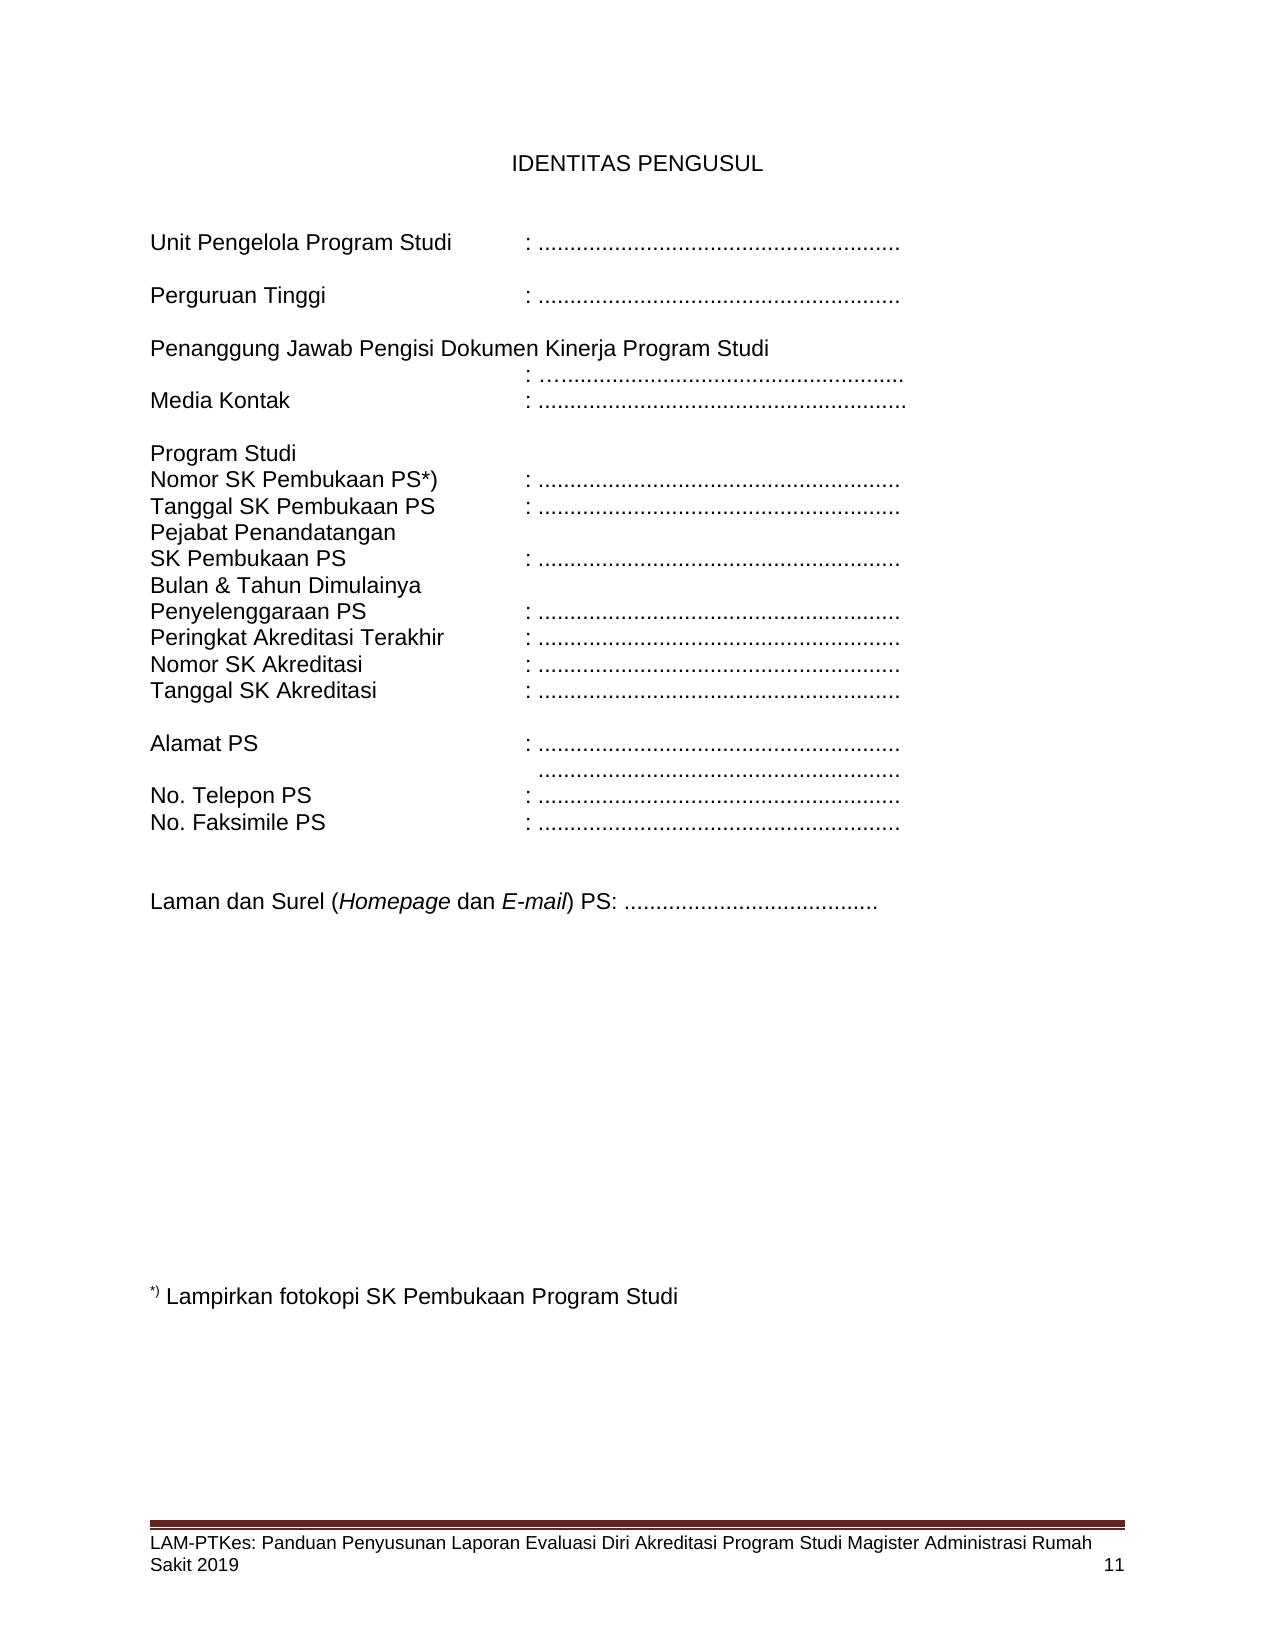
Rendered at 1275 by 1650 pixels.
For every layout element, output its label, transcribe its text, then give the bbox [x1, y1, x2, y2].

text SK Pembukaan PS : ......................................................... [150, 545, 1125, 572]
text Program Studi [150, 440, 1125, 466]
text No. Telepon PS : ......................................................... [150, 782, 1125, 809]
text *) Lampirkan fotokopi SK Pembukaan Program Studi [150, 1283, 1125, 1309]
text Bulan & Tahun Dimulainya [150, 572, 1125, 598]
text Tanggal SK Akreditasi : ......................................................... [150, 677, 1125, 703]
text Peringkat Akreditasi Terakhir : ......................................................... [150, 624, 1125, 651]
text Nomor SK Pembukaan PS*) : ......................................................... [150, 466, 1125, 493]
text No. Faksimile PS : ......................................................... [150, 809, 1125, 835]
text Laman dan Surel (Homepage dan E-mail) PS: ........................................ [150, 888, 1125, 914]
text Tanggal SK Pembukaan PS : ......................................................... [150, 493, 1125, 519]
text : …...................................................... [150, 361, 1125, 387]
text Unit Pengelola Program Studi : ......................................................... [150, 229, 1125, 255]
text Perguruan Tinggi : ......................................................... [150, 282, 1125, 308]
text Media Kontak : .......................................................... [150, 387, 1125, 413]
text Nomor SK Akreditasi : ......................................................... [150, 651, 1125, 677]
text Penyelenggaraan PS : ......................................................... [150, 598, 1125, 624]
text Penanggung Jawab Pengisi Dokumen Kinerja Program Studi [150, 334, 1125, 361]
text IDENTITAS PENGUSUL [150, 150, 1125, 176]
text ......................................................... [150, 756, 1125, 782]
text Pejabat Penandatangan [150, 519, 1125, 545]
text Alamat PS : ......................................................... [150, 730, 1125, 756]
